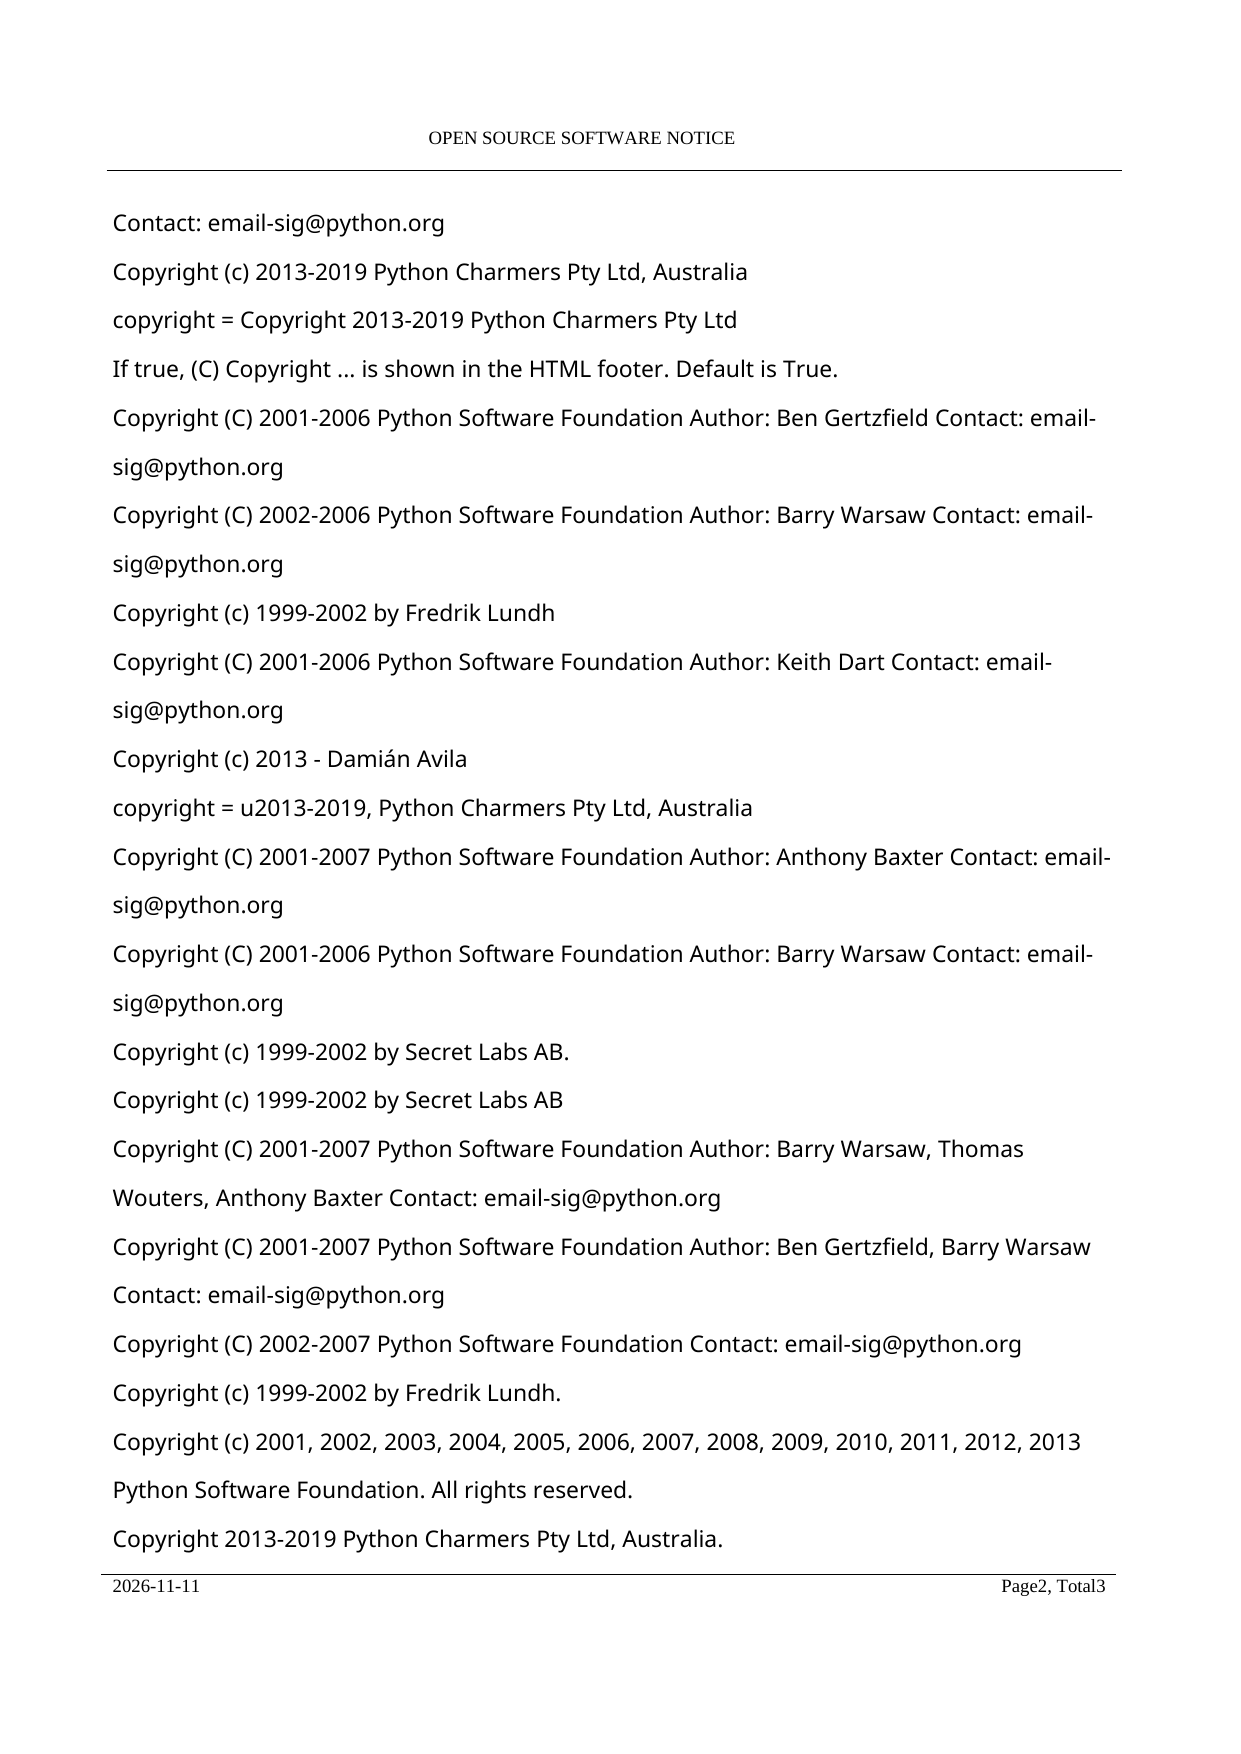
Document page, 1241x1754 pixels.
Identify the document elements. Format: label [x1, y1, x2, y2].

text [112, 206, 1128, 1555]
